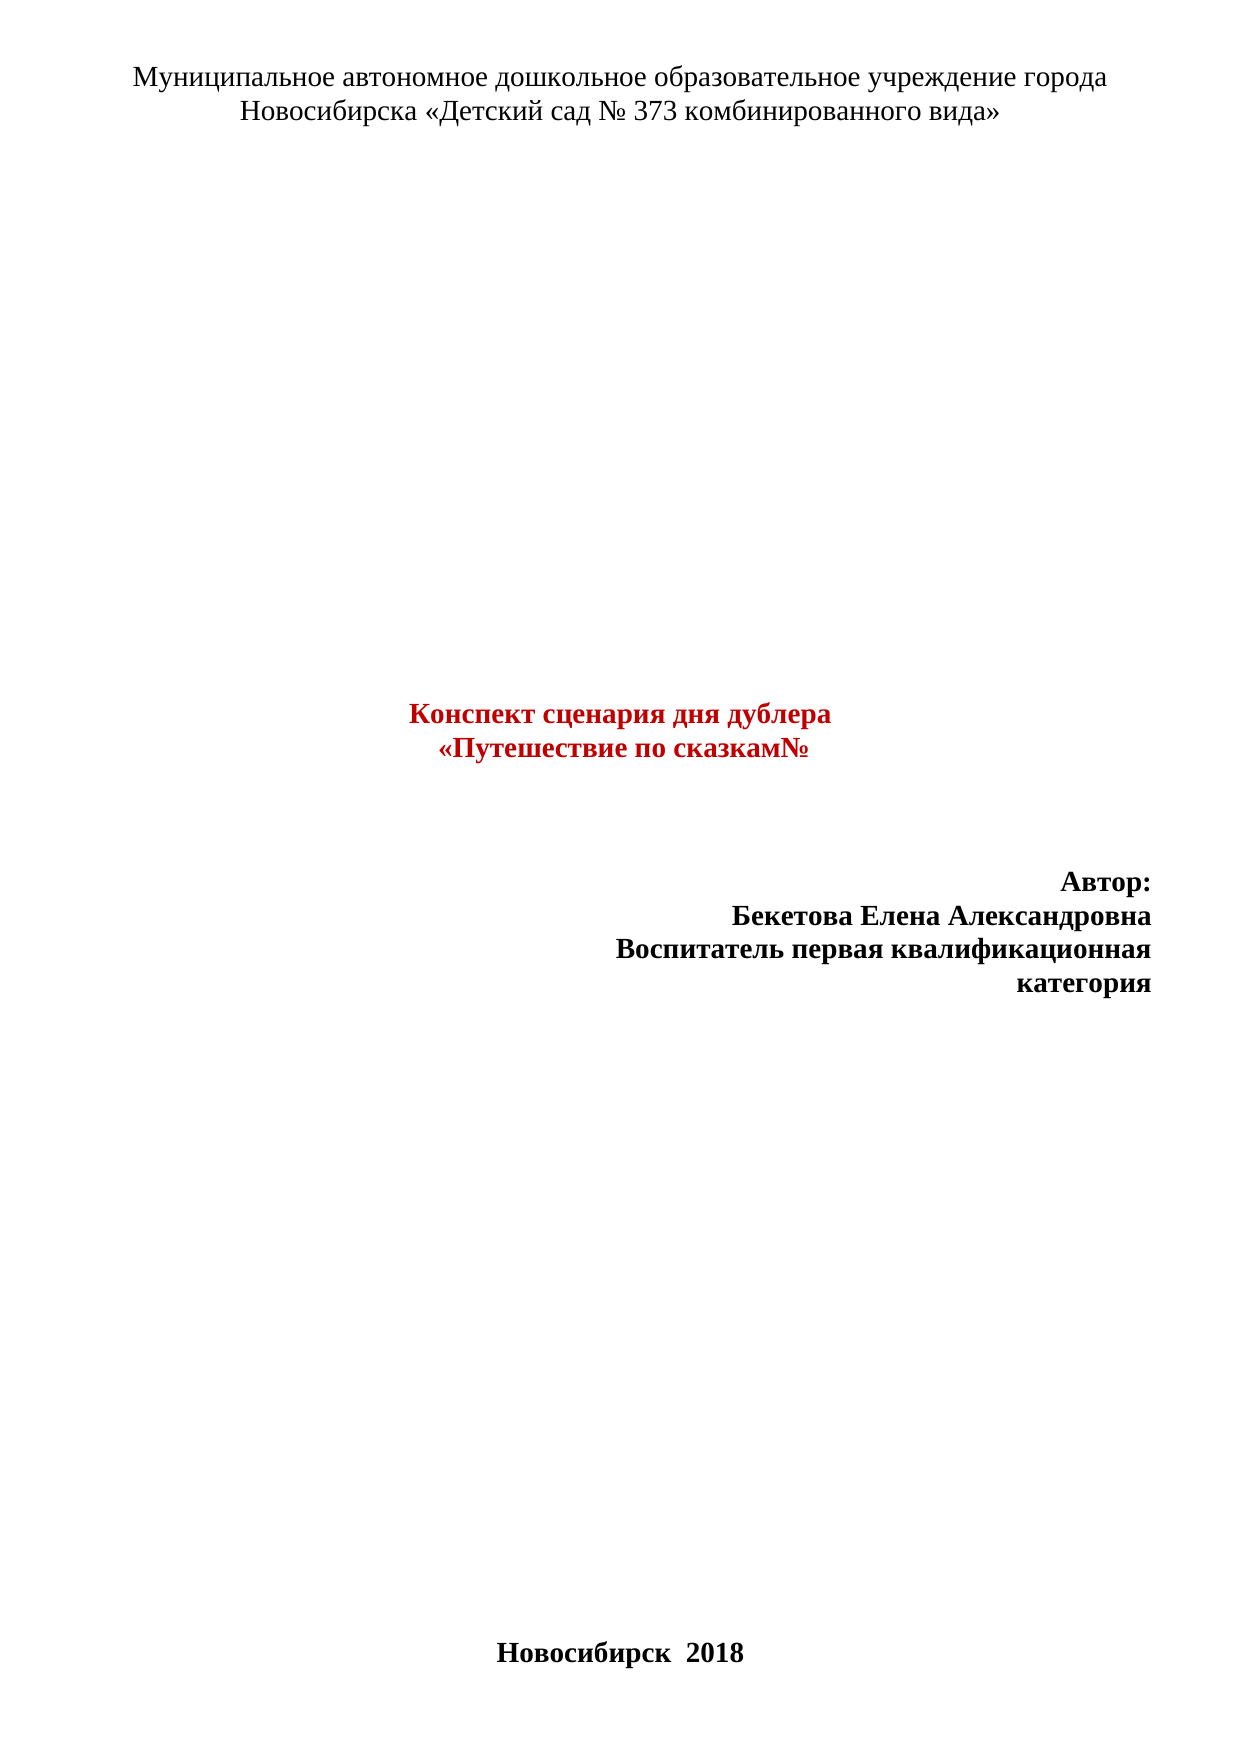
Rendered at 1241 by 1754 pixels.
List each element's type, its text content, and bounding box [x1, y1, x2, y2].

text Муниципальное автономное дошкольное образовательное учреждение города Новосибирска «Детский сад № 373 комбинированного вида» [89, 59, 1152, 126]
text Конспект сценария дня дублера [89, 696, 1152, 730]
text Воспитатель первая квалификационная [89, 931, 1152, 965]
text категория [89, 965, 1152, 998]
text Автор: [89, 864, 1152, 898]
text Бекетова Елена Александровна [89, 898, 1152, 931]
text «Путешествие по сказкам№ [89, 730, 1152, 763]
text Новосибирск 2018 [89, 1636, 1152, 1669]
